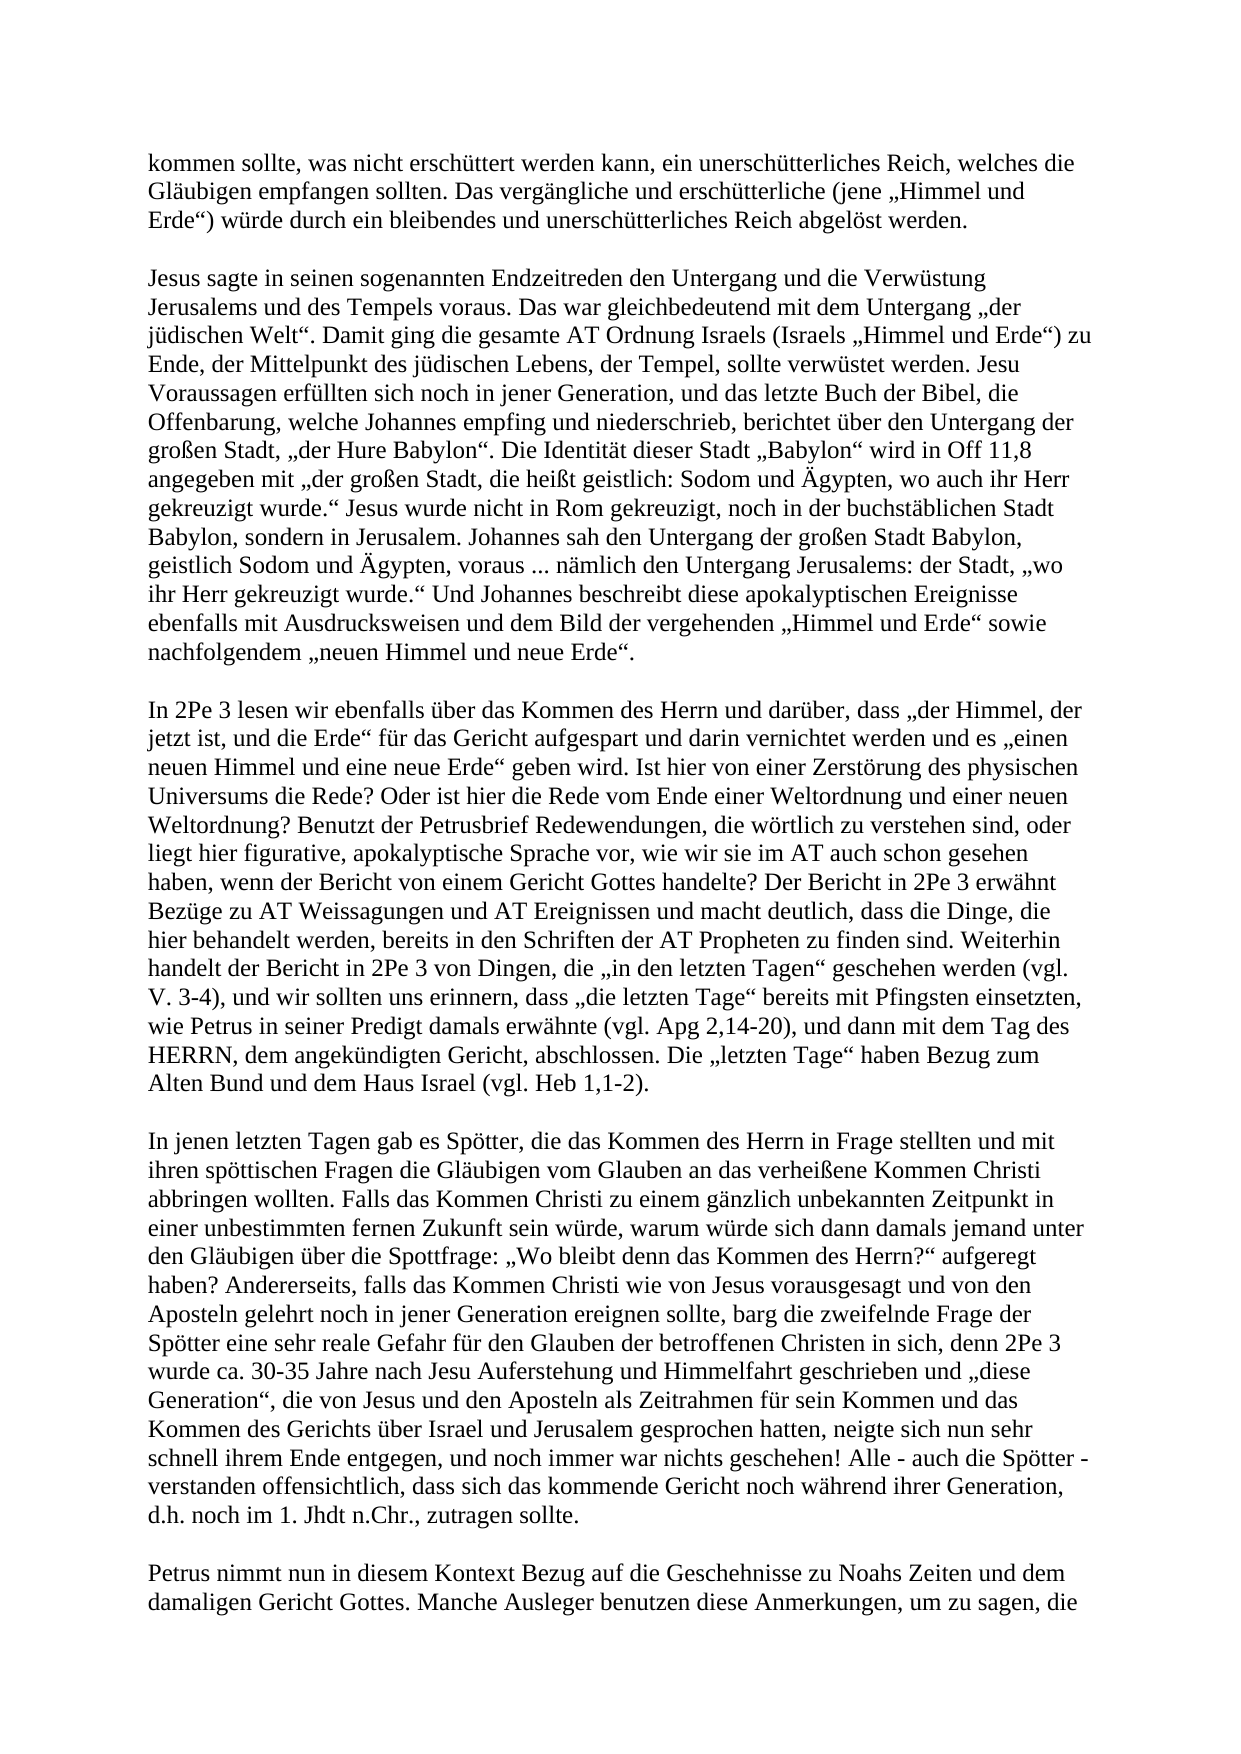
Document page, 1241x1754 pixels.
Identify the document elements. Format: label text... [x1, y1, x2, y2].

text In jenen letzten Tagen gab es Spötter, die das Kommen des Herrn in Frage stellten und mit ihren spöttischen Fragen die Gläubigen vom Glauben an das verheißene Kommen Christi abbringen wollten. Falls das Kommen Christi zu einem gänzlich unbekannten Zeitpunkt in einer unbestimmten fernen Zukunft sein würde, warum würde sich dann damals jemand unter den Gläubigen über die Spottfrage: „Wo bleibt denn das Kommen des Herrn?“ aufgeregt haben? Andererseits, falls das Kommen Christi wie von Jesus vorausgesagt und von den Aposteln gelehrt noch in jener Generation ereignen sollte, barg die zweifelnde Frage der Spötter eine sehr reale Gefahr für den Glauben der betroffenen Christen in sich, denn 2Pe 3 wurde ca. 30-35 Jahre nach Jesu Auferstehung und Himmelfahrt geschrieben und „diese Generation“, die von Jesus und den Aposteln als Zeitrahmen für sein Kommen und das Kommen des Gerichts über Israel und Jerusalem gesprochen hatten, neigte sich nun sehr schnell ihrem Ende entgegen, und noch immer war nichts geschehen! Alle - auch die Spötter - verstanden offensichtlich, dass sich das kommende Gericht noch während ihrer Generation, d.h. noch im 1. Jhdt n.Chr., zutragen sollte. [148, 1126, 1093, 1529]
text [148, 1558, 1093, 1616]
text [148, 148, 1093, 234]
text In 2Pe 3 lesen wir ebenfalls über das Kommen des Herrn und darüber, dass „der Himmel, der jetzt ist, und die Erde“ für das Gericht aufgespart und darin vernichtet werden und es „einen neuen Himmel und eine neue Erde“ geben wird. Ist hier von einer Zerstörung des physischen Universums die Rede? Oder ist hier die Rede vom Ende einer Weltordnung und einer neuen Weltordnung? Benutzt der Petrusbrief Redewendungen, die wörtlich zu verstehen sind, oder liegt hier figurative, apokalyptische Sprache vor, wie wir sie im AT auch schon gesehen haben, wenn der Bericht von einem Gericht Gottes handelte? Der Bericht in 2Pe 3 erwähnt Bezüge zu AT Weissagungen und AT Ereignissen und macht deutlich, dass die Dinge, die hier behandelt werden, bereits in den Schriften der AT Propheten zu finden sind. Weiterhin handelt der Bericht in 2Pe 3 von Dingen, die „in den letzten Tagen“ geschehen werden (vgl. V. 3-4), und wir sollten uns erinnern, dass „die letzten Tage“ bereits mit Pfingsten einsetzten, wie Petrus in seiner Predigt damals erwähnte (vgl. Apg 2,14-20), und dann mit dem Tag des HERRN, dem angekündigten Gericht, abschlossen. Die „letzten Tage“ haben Bezug zum Alten Bund und dem Haus Israel (vgl. Heb 1,1-2). [148, 695, 1093, 1097]
text Jesus sagte in seinen sogenannten Endzeitreden den Untergang und die Verwüstung Jerusalems und des Tempels voraus. Das war gleichbedeutend mit dem Untergang „der jüdischen Welt“. Damit ging die gesamte AT Ordnung Israels (Israels „Himmel und Erde“) zu Ende, der Mittelpunkt des jüdischen Lebens, der Tempel, sollte verwüstet werden. Jesu Voraussagen erfüllten sich noch in jener Generation, und das letzte Buch der Bibel, die Offenbarung, welche Johannes empfing und niederschrieb, berichtet über den Untergang der großen Stadt, „der Hure Babylon“. Die Identität dieser Stadt „Babylon“ wird in Off 11,8 angegeben mit „der großen Stadt, die heißt geistlich: Sodom und Ägypten, wo auch ihr Herr gekreuzigt wurde.“ Jesus wurde nicht in Rom gekreuzigt, noch in der buchstäblichen Stadt Babylon, sondern in Jerusalem. Johannes sah den Untergang der großen Stadt Babylon, geistlich Sodom und Ägypten, voraus ... nämlich den Untergang Jerusalems: der Stadt, „wo ihr Herr gekreuzigt wurde.“ Und Johannes beschreibt diese apokalyptischen Ereignisse ebenfalls mit Ausdrucksweisen und dem Bild der vergehenden „Himmel und Erde“ sowie nachfolgendem „neuen Himmel und neue Erde“. [148, 263, 1093, 666]
